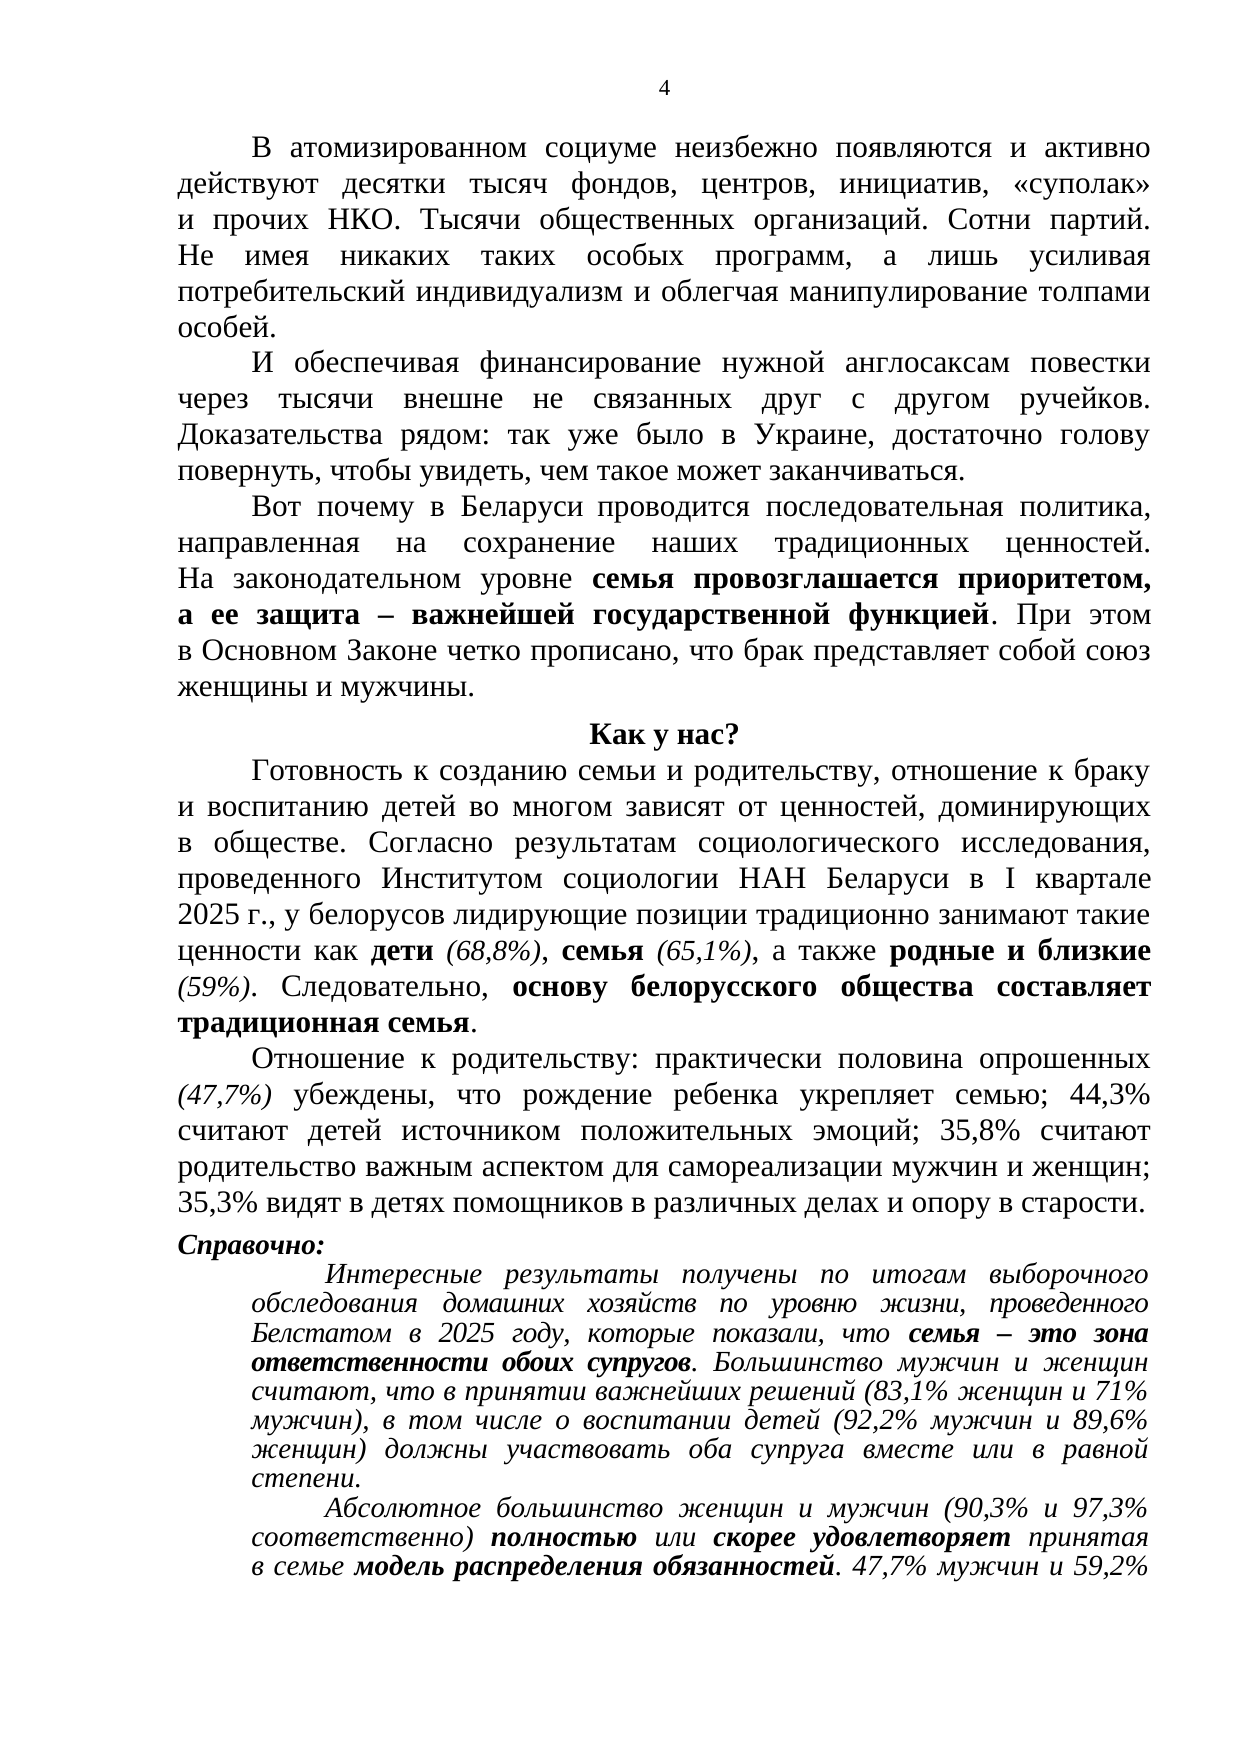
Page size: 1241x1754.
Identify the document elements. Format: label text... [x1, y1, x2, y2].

text Вот почему в Беларуси проводится последовательная политика, направленная на сохранение наших традиционных ценностей. На законодательном уровне семья провозглашается приоритетом, а ее защита – важнейшей государственной функцией. При этом в Основном Законе четко прописано, что брак представляет собой союз женщины и мужчины. [177, 487, 1152, 703]
text Отношение к родительству: практически половина опрошенных (47,7%) убеждены, что рождение ребенка укрепляет семью; 44,3% считают детей источником положительных эмоций; 35,8% считают родительство важным аспектом для самореализации мужчин и женщин; 35,3% видят в детях помощников в различных делах и опору в старости. [177, 1039, 1152, 1219]
text Как у нас? [177, 716, 1152, 752]
text Справочно: [177, 1231, 1152, 1260]
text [251, 1494, 1152, 1581]
text В атомизированном социуме неизбежно появляются и активно действуют десятки тысяч фондов, центров, инициатив, «суполак» и прочих НКО. Тысячи общественных организаций. Сотни партий. Не имея никаких таких особых программ, а лишь усиливая потребительский индивидуализм и облегчая манипулирование толпами особей. [177, 128, 1152, 344]
text Интересные результаты получены по итогам выборочного обследования домашних хозяйств по уровню жизни, проведенного Белстатом в 2025 году, которые показали, что семья – это зона ответственности обоих супругов. Большинство мужчин и женщин считают, что в принятии важнейших решений (83,1% женщин и 71% мужчин), в том числе о воспитании детей (92,2% мужчин и 89,6% женщин) должны участвовать оба супруга вместе или в равной степени. [251, 1260, 1152, 1494]
text И обеспечивая финансирование нужной англосаксам повестки через тысячи внешне не связанных друг с другом ручейков. Доказательства рядом: так уже было в Украине, достаточно голову повернуть, чтобы увидеть, чем такое может заканчиваться. [177, 344, 1152, 487]
text Готовность к созданию семьи и родительству, отношение к браку и воспитанию детей во многом зависят от ценностей, доминирующих в обществе. Согласно результатам социологического исследования, проведенного Институтом социологии НАН Беларуси в I квартале 2025 г., у белорусов лидирующие позиции традиционно занимают такие ценности как дети (68,8%), семья (65,1%), а также родные и близкие (59%). Следовательно, основу белорусского общества составляет традиционная семья. [177, 752, 1152, 1039]
